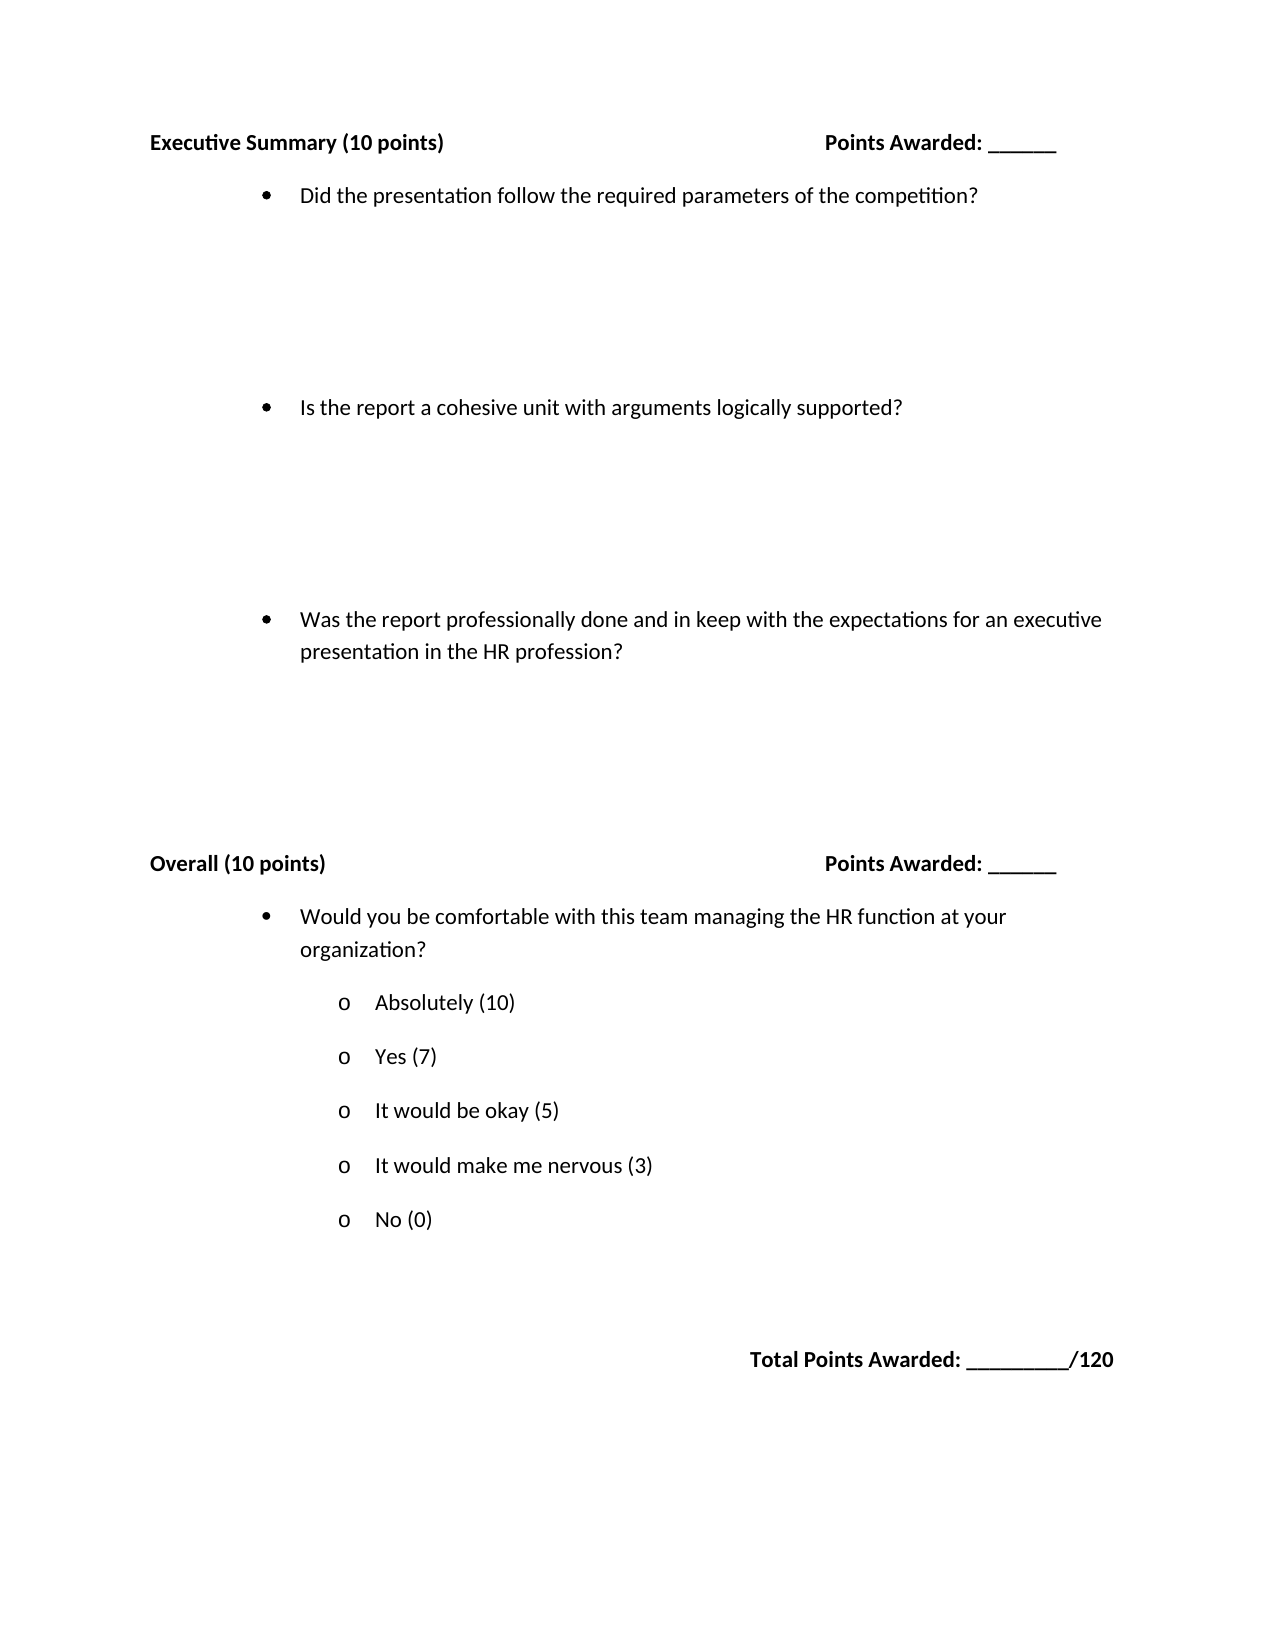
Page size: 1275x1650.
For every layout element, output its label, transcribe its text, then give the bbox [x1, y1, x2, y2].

list Did the presentation follow the required parameters of the competition? [262, 181, 1125, 209]
text Executive Summary (10 points) Points Awarded: ______ [150, 128, 1125, 156]
list It would be okay (5) [337, 1096, 1125, 1126]
text Total Points Awarded: _________/120 [150, 1313, 1125, 1405]
text Overall (10 points) Points Awarded: ______ [150, 849, 1125, 877]
list Would you be comfortable with this team managing the HR function at your organization? [262, 902, 1125, 963]
list Is the report a cohesive unit with arguments logically supported? [262, 393, 1125, 421]
list Yes (7) [337, 1042, 1125, 1071]
list It would make me nervous (3) [337, 1151, 1125, 1180]
list No (0) [337, 1205, 1125, 1234]
list Was the report professionally done and in keep with the expectations for an executive presentation in the HR profession? [262, 605, 1125, 665]
list Absolutely (10) [337, 988, 1125, 1017]
